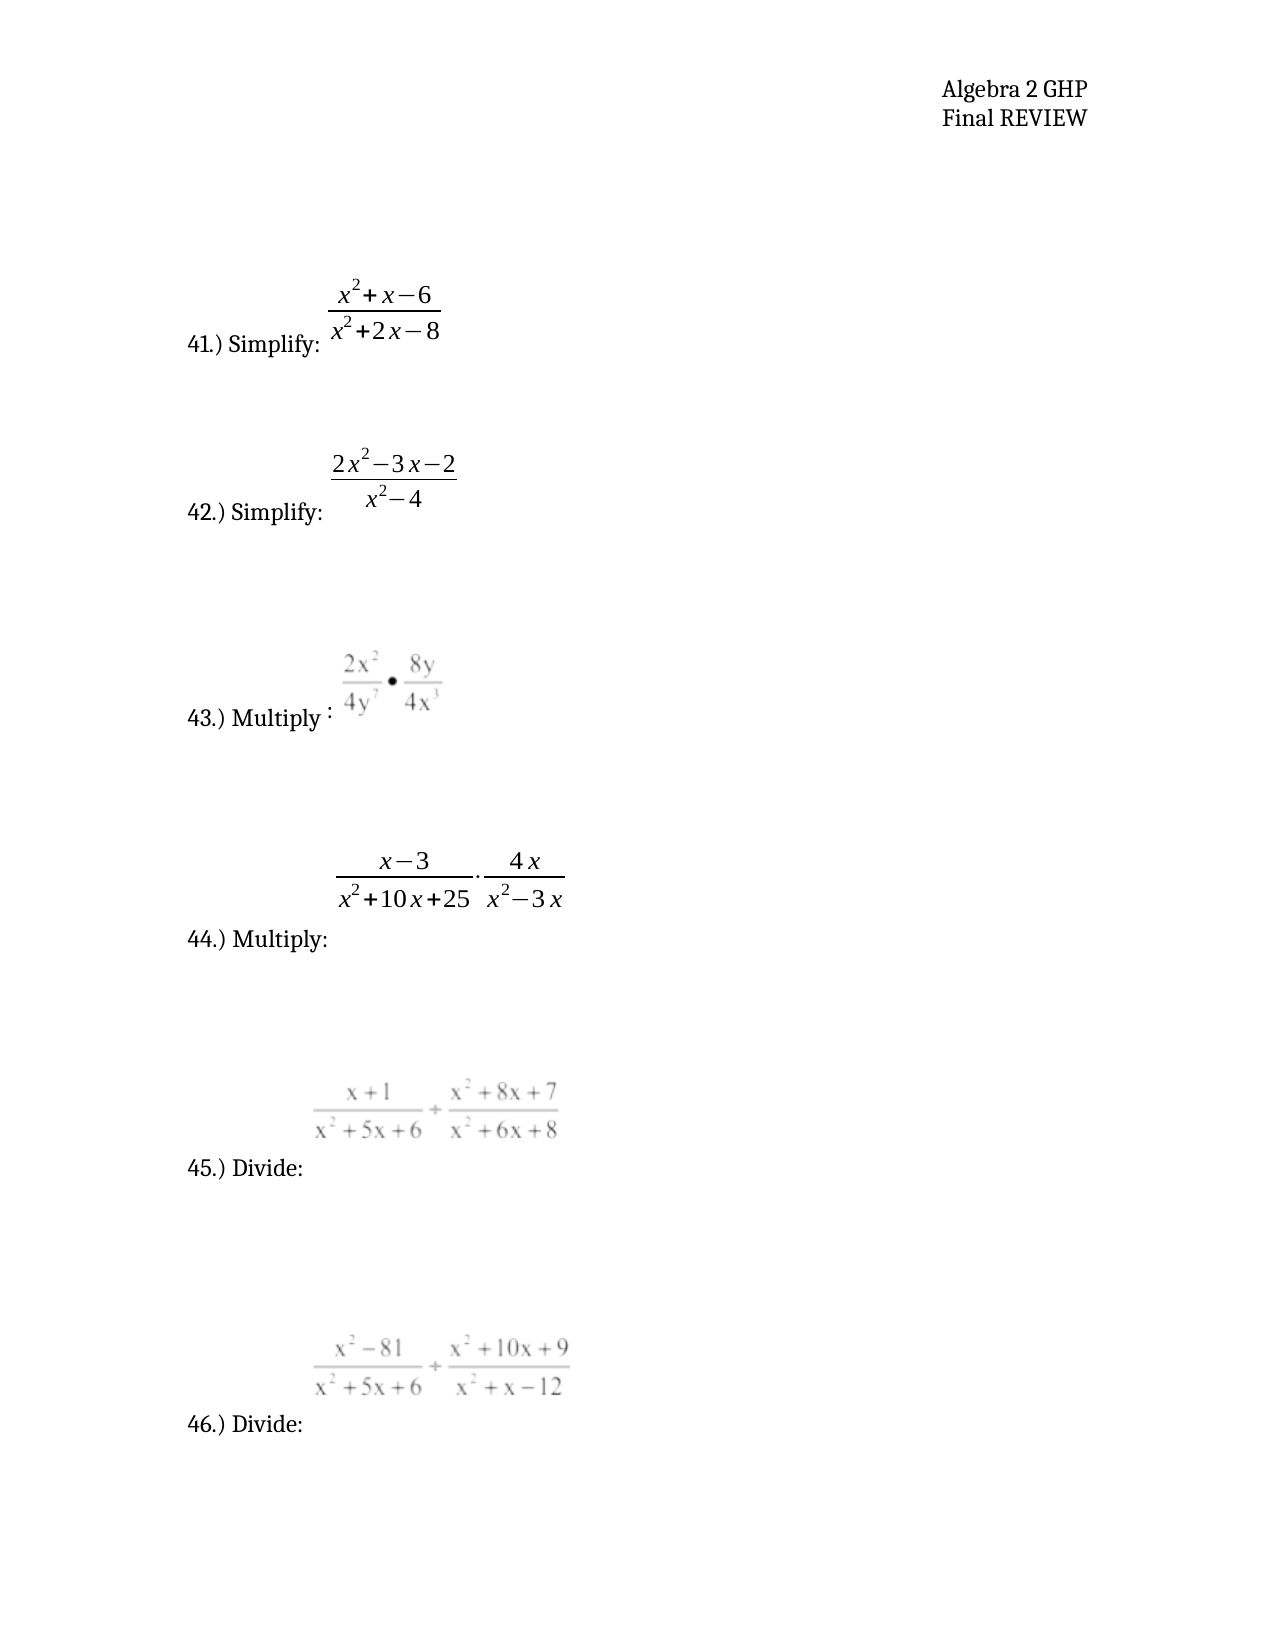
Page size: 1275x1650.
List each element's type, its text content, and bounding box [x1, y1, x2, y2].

text 41.) Simplify: [187, 276, 1087, 358]
text 46.) Divide: [187, 1326, 1087, 1439]
text 43.) Multiply : [187, 642, 1087, 732]
text 44.) Multiply: [187, 847, 1087, 954]
text 45.) Divide: [187, 1069, 1087, 1182]
text 42.) Simplify: [187, 445, 1087, 527]
